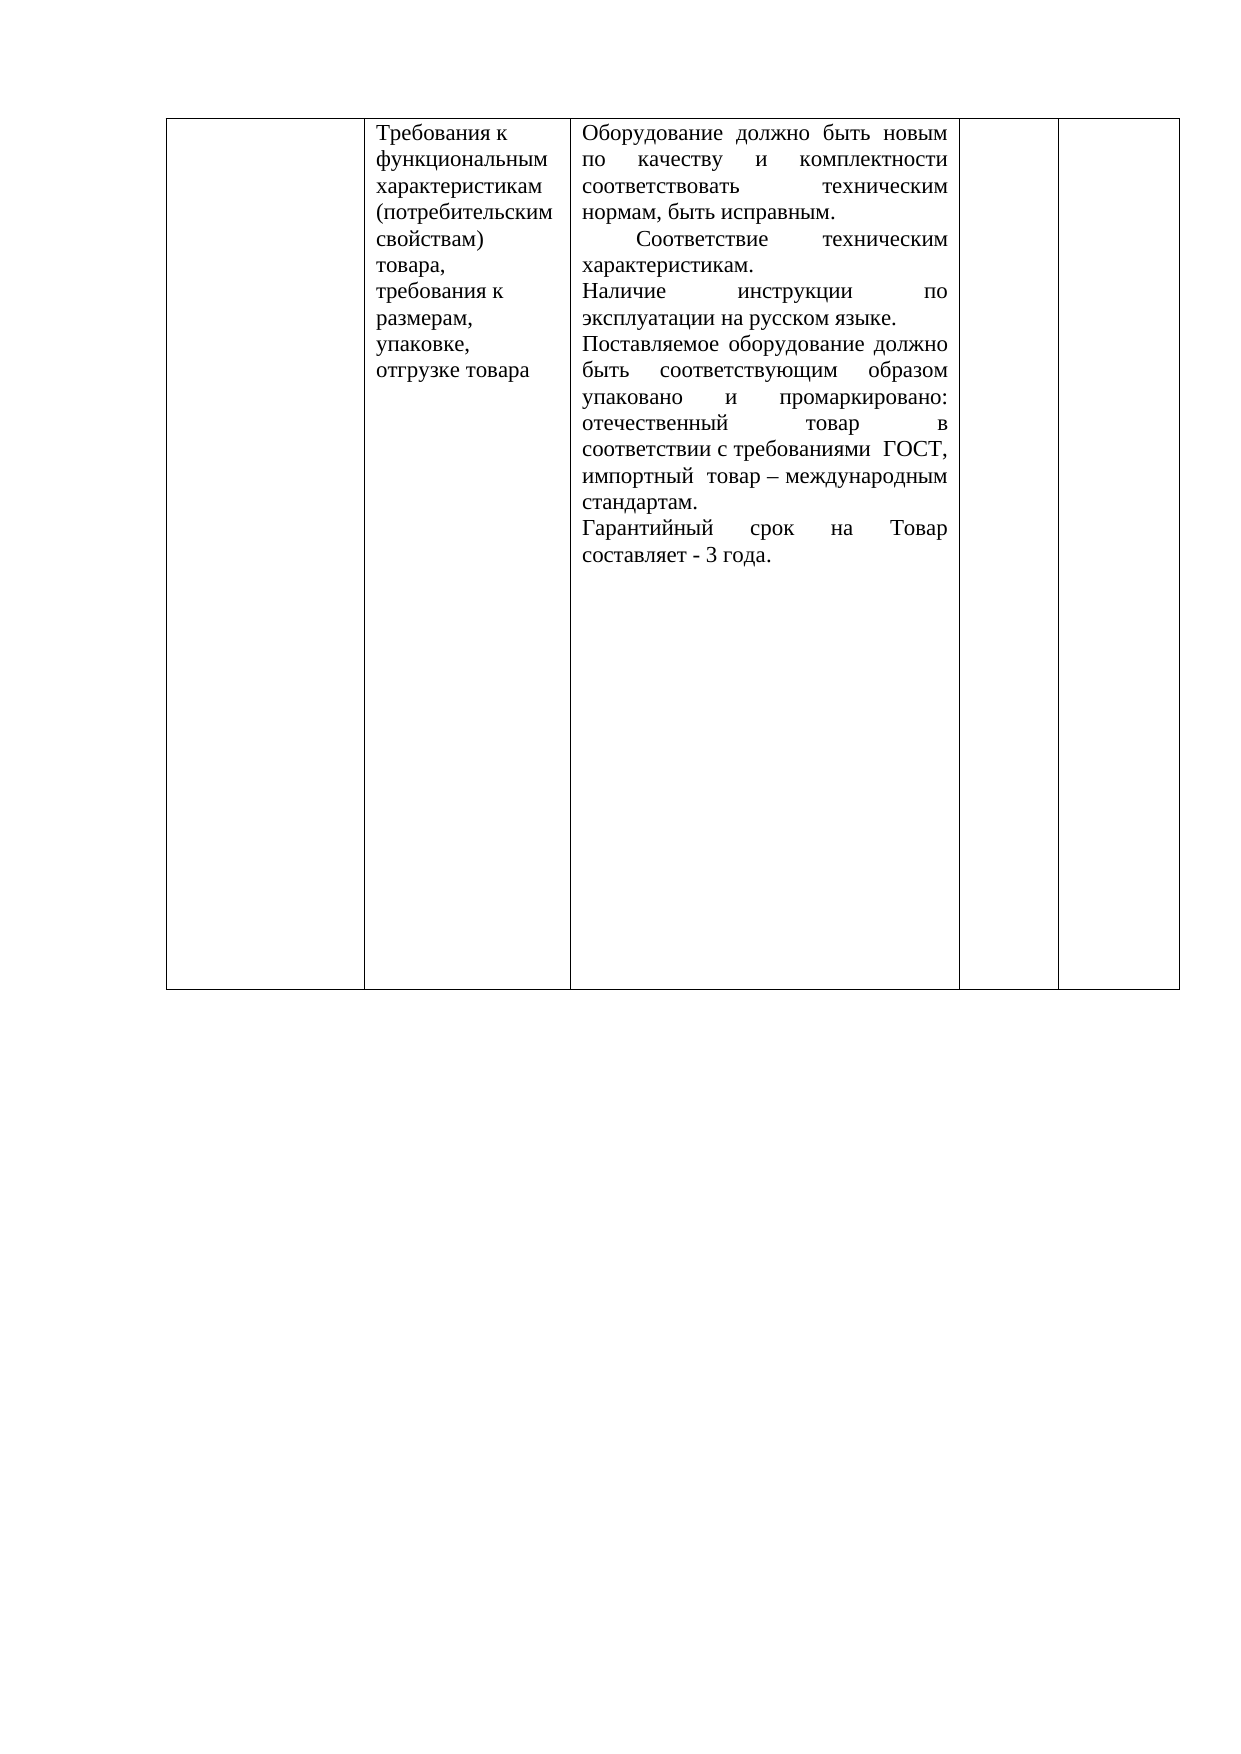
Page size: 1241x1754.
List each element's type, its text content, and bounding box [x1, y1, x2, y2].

table_cell Требования к функциональным характеристикам (потребительским свойствам) товара, требования к размерам, упаковке, отгрузке товара [365, 119, 570, 989]
table_cell Оборудование должно быть новым по качеству и комплектности соответствовать техническим нормам, быть исправным. Соответствие техническим характеристикам. Наличие инструкции по эксплуатации на русском языке. Поставляемое оборудование должно быть соответствующим образом упаковано и промаркировано: отечественный товар в соответствии с требованиями ГОСТ, импортный товар – международным стандартам. Гарантийный срок на Товар составляет - 3 года. [571, 119, 959, 989]
